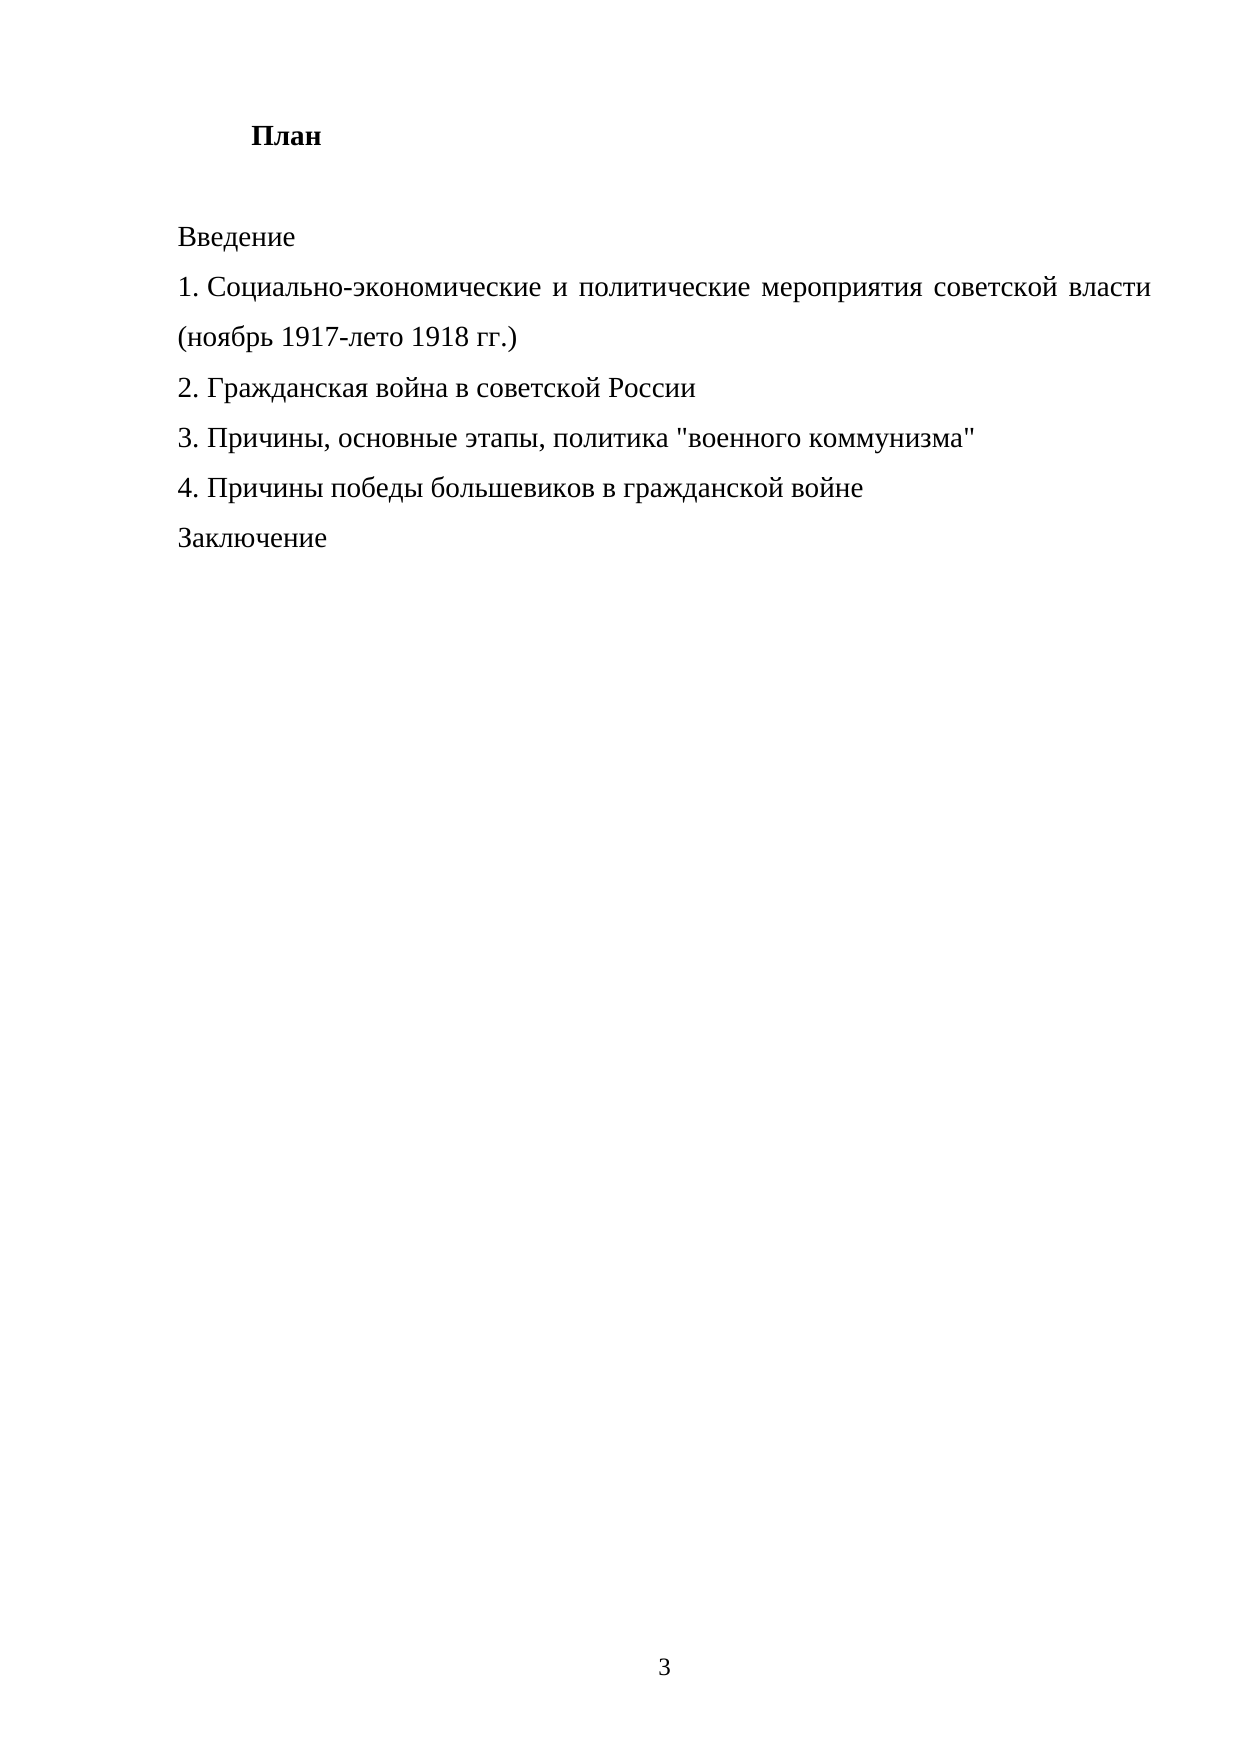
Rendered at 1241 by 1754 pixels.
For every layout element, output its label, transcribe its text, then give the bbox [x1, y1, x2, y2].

list Социально-экономические и политические мероприятия советской власти (ноябрь 1917-лето г.) [177, 269, 1152, 353]
list Причины победы большевиков в гражданской войне [177, 470, 1152, 504]
list Гражданская война в советской России [177, 370, 1152, 403]
list Причины, основные этапы, политика "военного коммунизма" [177, 420, 1152, 453]
text Введение [177, 219, 1152, 252]
text Заключение [177, 521, 1152, 554]
text План [177, 118, 1152, 152]
